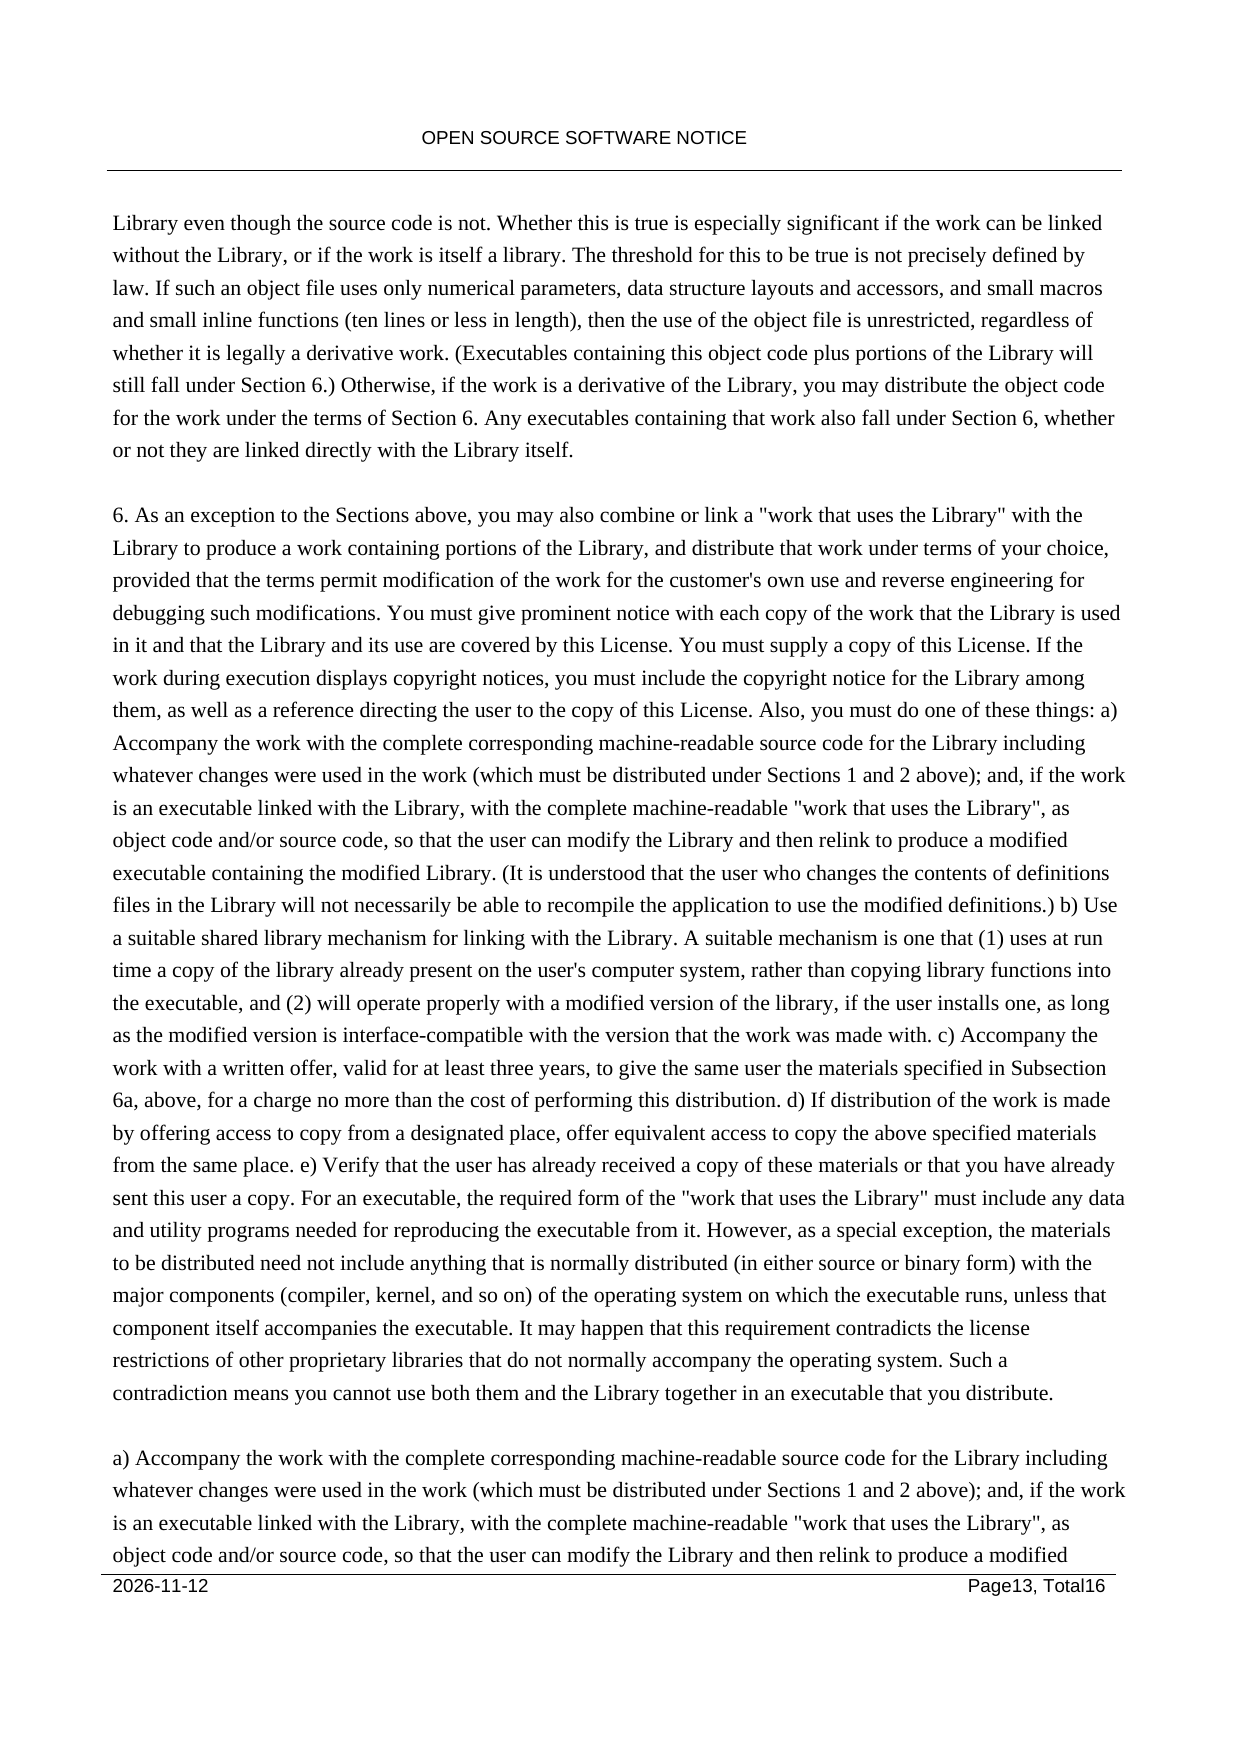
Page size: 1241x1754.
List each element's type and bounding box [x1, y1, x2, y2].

text [112, 206, 1128, 1571]
